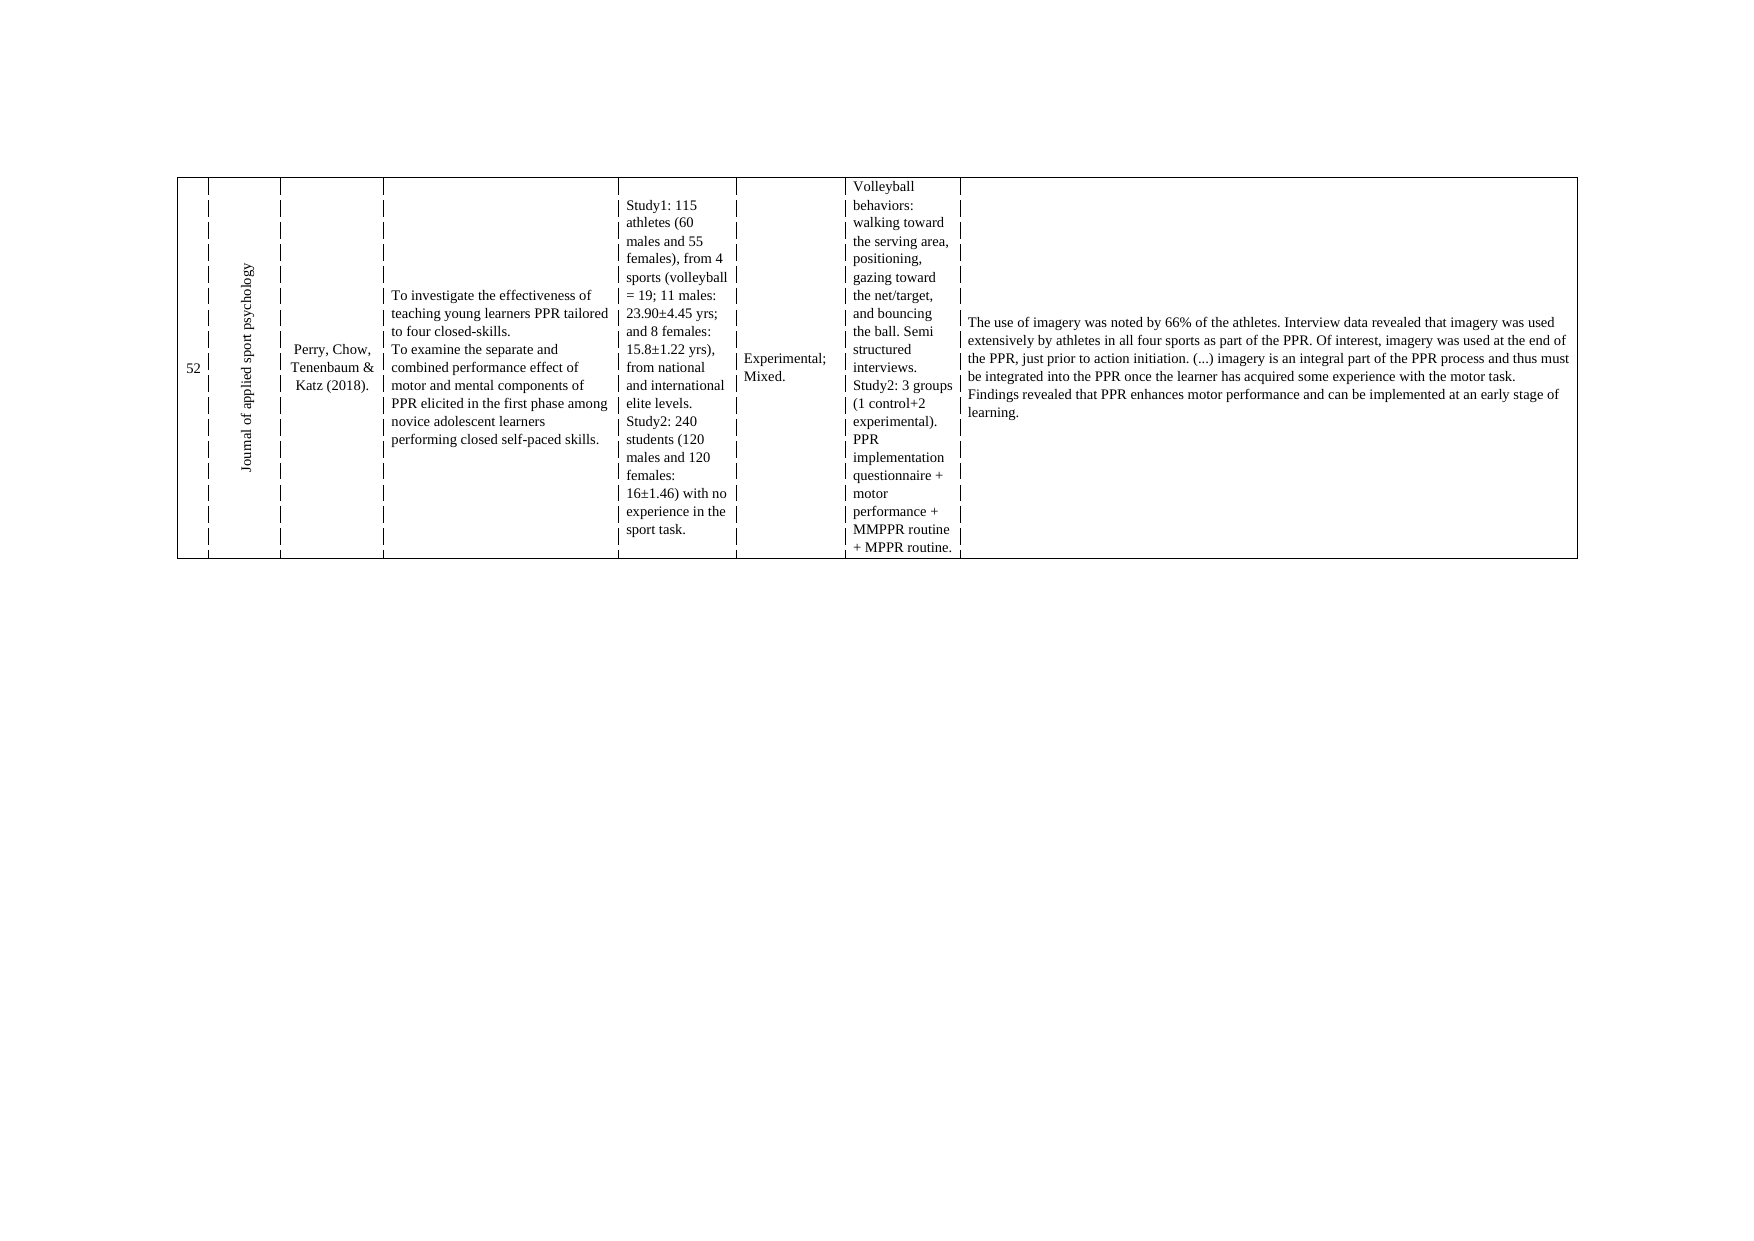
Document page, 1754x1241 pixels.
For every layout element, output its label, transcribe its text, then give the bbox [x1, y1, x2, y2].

table_cell Perry, Chow, Tenenbaum & Katz (2018). [281, 178, 384, 557]
table_cell Study1: 115 athletes (60 males and 55 females), from 4 sports (volleyball = 19; 11 males: 23.90±4.45 yrs; and 8 females: 15.8±1.22 yrs), from national and international elite levels. Study2: 240 students (120 males and 120 females: 16±1.46) with no experience in the sport task. [619, 178, 736, 557]
table_cell Journal of applied sport psychology [209, 178, 281, 557]
table_cell To investigate the effectiveness of teaching young learners PPR tailored to four closed-skills. To examine the separate and combined performance effect of motor and mental components of PPR elicited in the first phase among novice adolescent learners performing closed self-paced skills. [384, 178, 619, 557]
table_cell Experimental; Mixed. [736, 178, 846, 557]
table_cell The use of imagery was noted by 66% of the athletes. Interview data revealed that imagery was used extensively by athletes in all four sports as part of the PPR. Of interest, imagery was used at the end of the PPR, just prior to action initiation. (...) imagery is an integral part of the PPR process and thus must be integrated into the PPR once the learner has acquired some experience with the motor task. Findings revealed that PPR enhances motor performance and can be implemented at an early stage of learning. [960, 178, 1577, 557]
table_cell Volleyball behaviors: walking toward the serving area, positioning, gazing toward the net/target, and bouncing the ball. Semi structured interviews. Study2: 3 groups (1 control+2 experimental). PPR implementation questionnaire + motor performance + MMPPR routine + MPPR routine. [846, 178, 960, 557]
table_cell 52 [178, 178, 209, 557]
